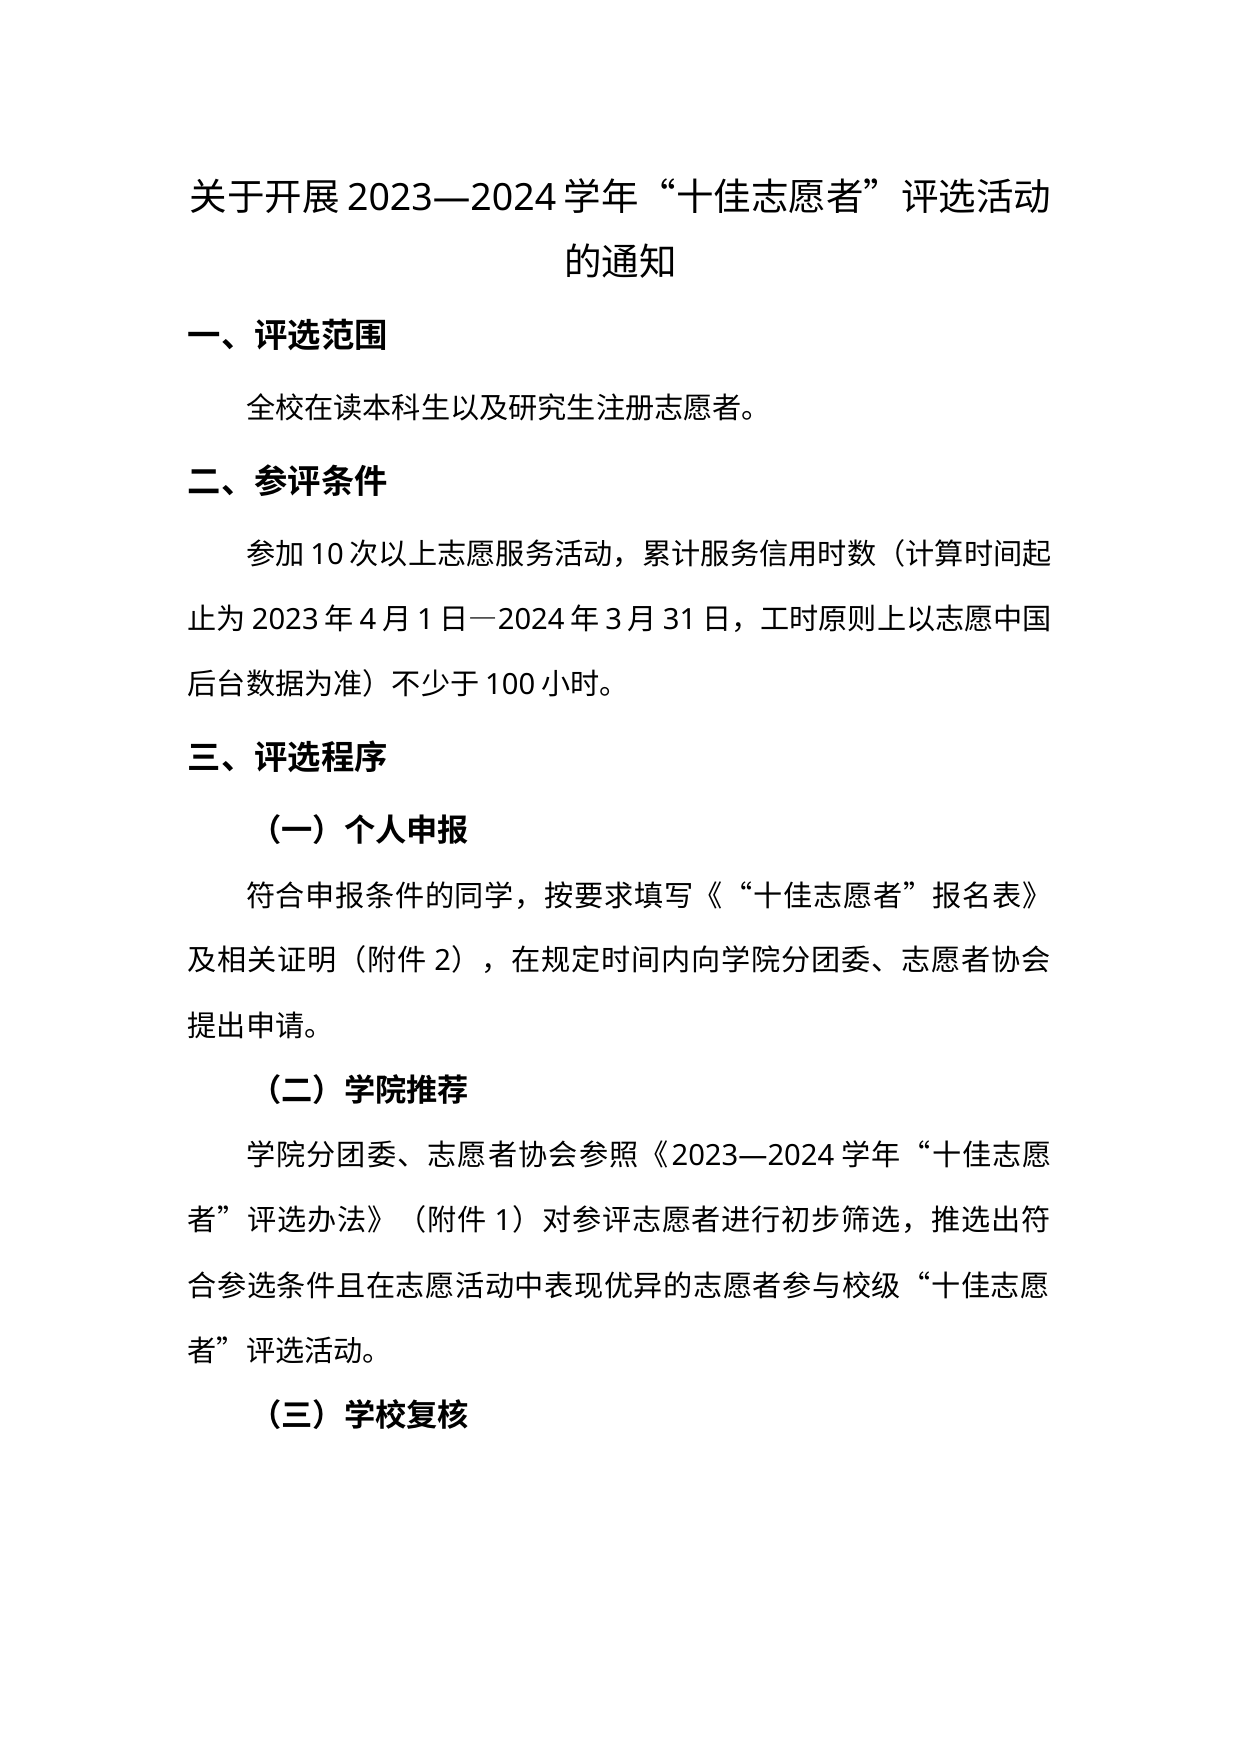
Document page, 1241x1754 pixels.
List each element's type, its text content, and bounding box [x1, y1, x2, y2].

text 学院分团委、志愿者协会参照《2023—2024学年“十佳志愿者”评选办法》（附件1）对参评志愿者进行初步筛选，推选出符合参选条件且在志愿活动中表现优异的志愿者参与校级“十佳志愿者”评选活动。 [187, 1121, 1053, 1381]
text （三）学校复核 [187, 1381, 1053, 1446]
text 三、评选程序 [187, 723, 1053, 788]
text 一、评选范围 [187, 300, 1053, 365]
text （一）个人申报 [187, 796, 1053, 861]
text 关于开展2023—2024学年“十佳志愿者”评选活动的通知 [187, 162, 1053, 292]
text 全校在读本科生以及研究生注册志愿者。 [187, 373, 1053, 438]
text 符合申报条件的同学，按要求填写《“十佳志愿者”报名表》及相关证明（附件2），在规定时间内向学院分团委、志愿者协会提出申请。 [187, 861, 1053, 1056]
text 二、参评条件 [187, 446, 1053, 511]
text （二）学院推荐 [187, 1056, 1053, 1121]
text 参加10次以上志愿服务活动，累计服务信用时数（计算时间起止为2023年4月1日—2024年3月31日，工时原则上以志愿中国后台数据为准）不少于100小时。 [187, 519, 1053, 714]
